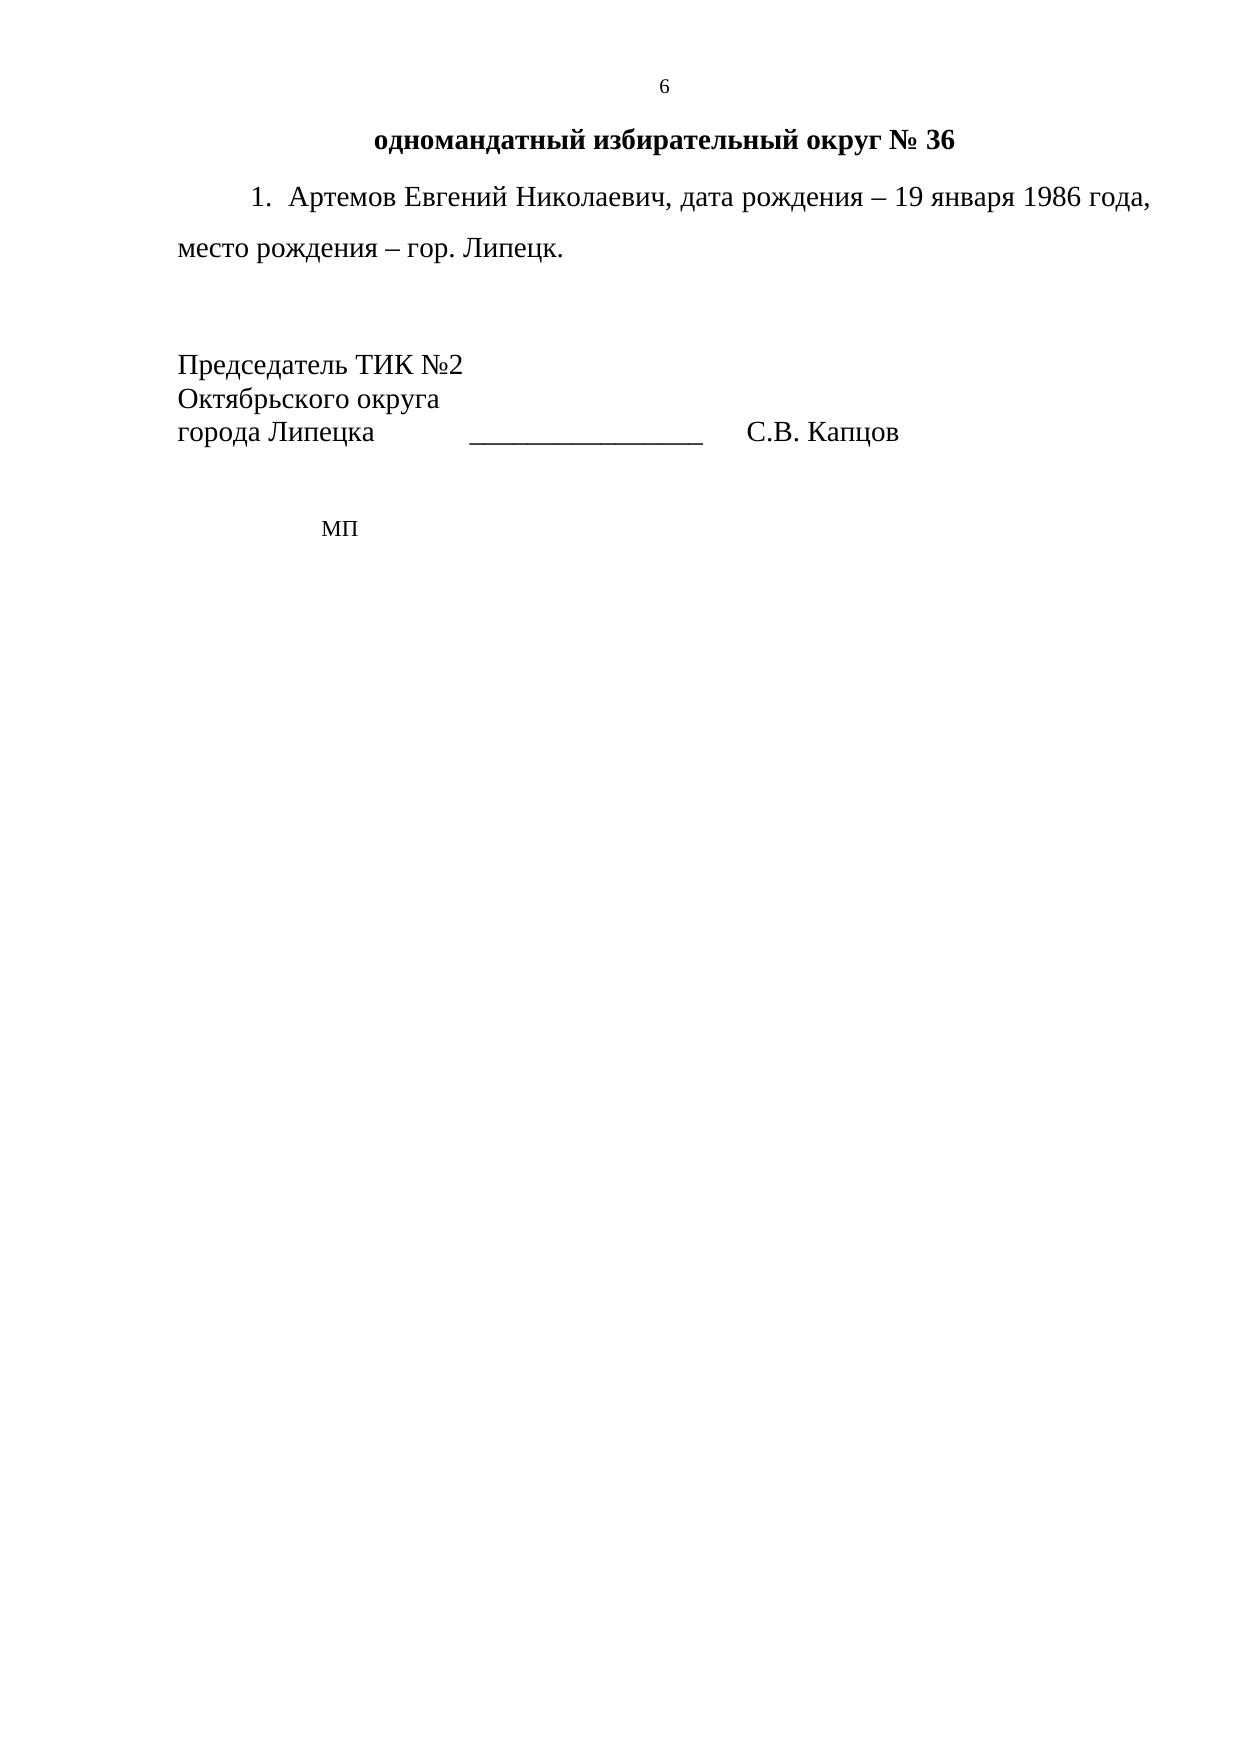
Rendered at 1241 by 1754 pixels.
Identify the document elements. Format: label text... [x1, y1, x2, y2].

text МП [177, 515, 502, 541]
text Октябрьского округа [177, 381, 1152, 414]
text Председатель ТИК №2 [177, 347, 1152, 381]
text 1. Артемов Евгений Николаевич, дата рождения – 19 января 1986 года, место рождения – гор. Липецк. [177, 179, 1152, 263]
text города Липецка ________________ С.В. Капцов [177, 414, 1152, 448]
text одномандатный избирательный округ № 36 [177, 122, 1152, 179]
